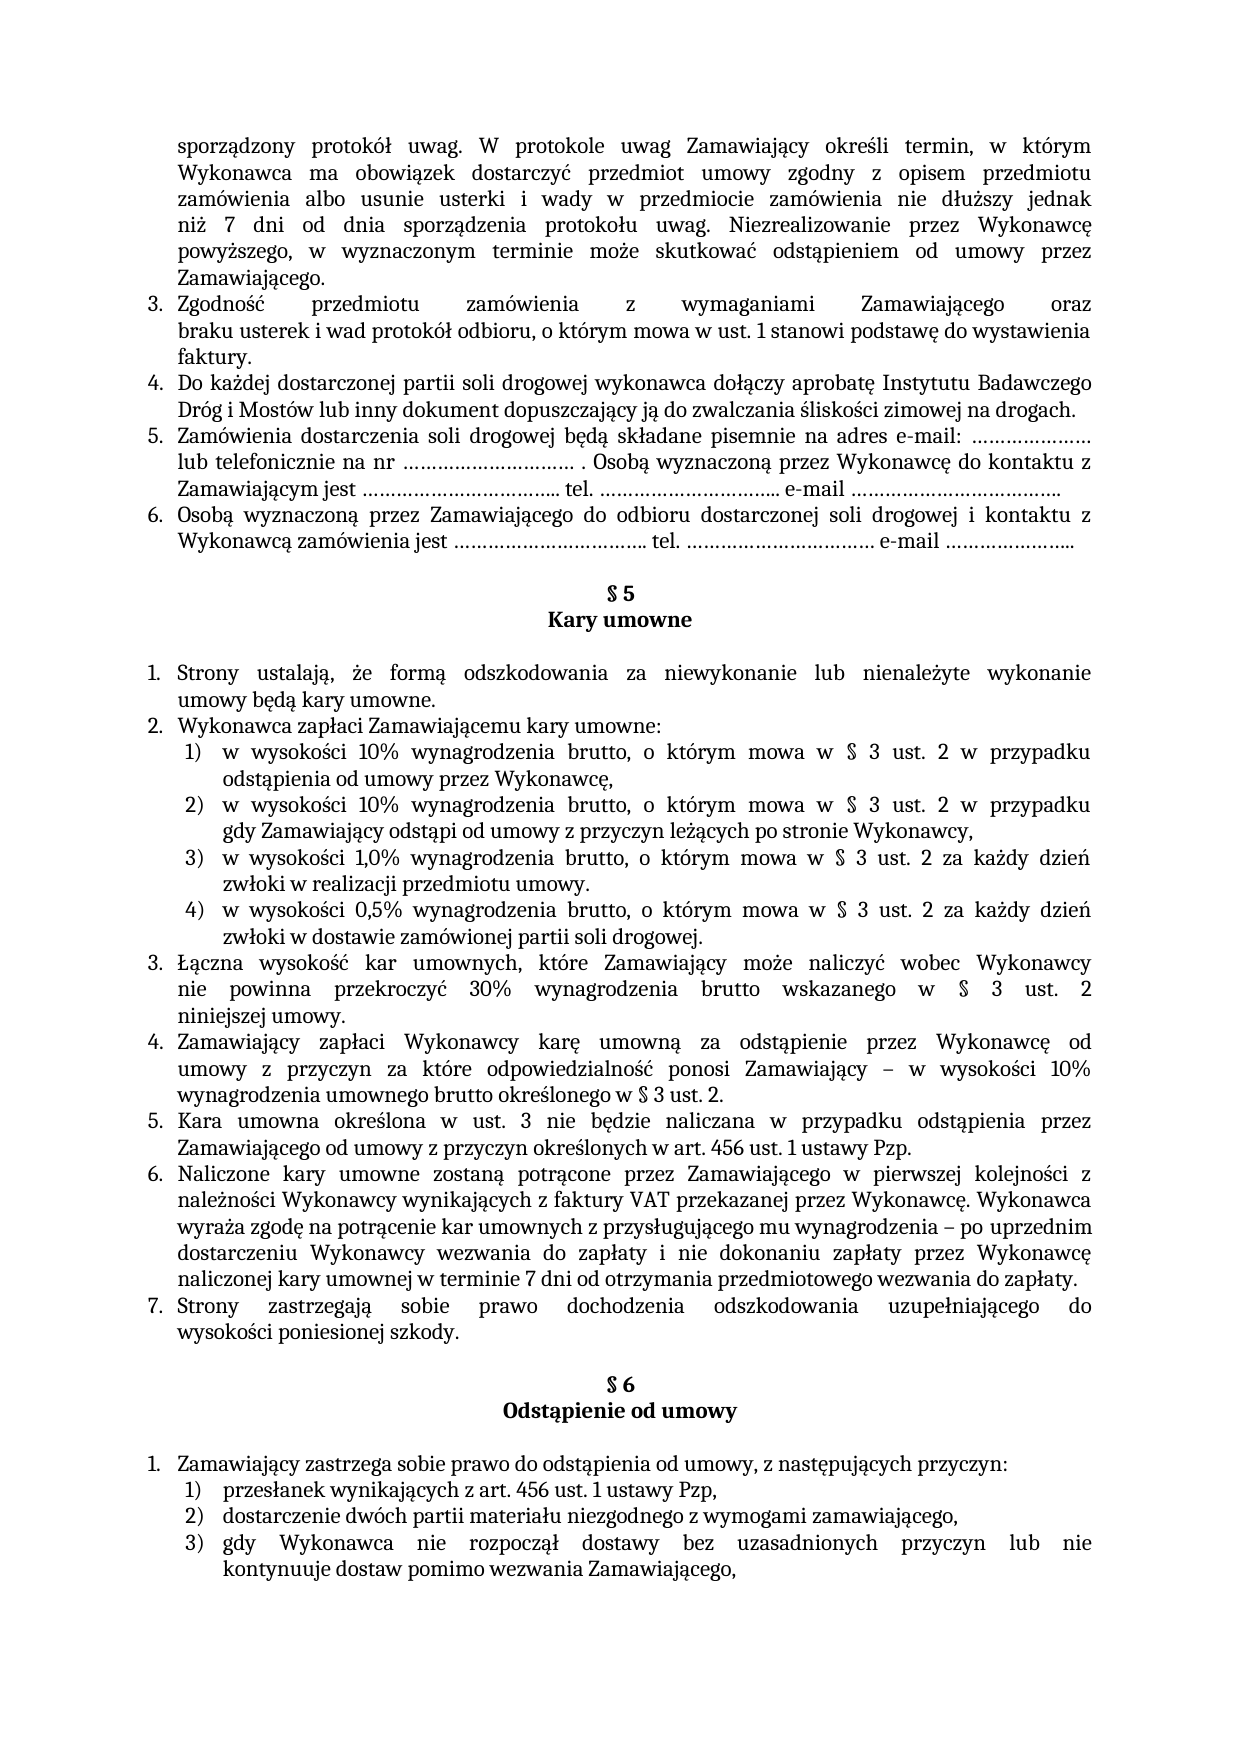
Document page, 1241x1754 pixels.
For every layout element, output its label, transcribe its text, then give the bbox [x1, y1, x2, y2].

list w wysokości 10% wynagrodzenia brutto, o którym mowa w § 3 ust. 2 w przypadku odstąpienia od umowy przez Wykonawcę, [185, 739, 1093, 792]
list Strony ustalają, że formą odszkodowania za niewykonanie lub nienależyte wykonanie umowy będą kary umowne. [148, 660, 1093, 713]
list przesłanek wynikających z art. 456 ust. 1 ustawy Pzp, [185, 1477, 1093, 1503]
list gdy Wykonawca nie rozpoczął dostawy bez uzasadnionych przyczyn lub nie kontynuuje dostaw pomimo wezwania Zamawiającego, [185, 1530, 1093, 1582]
list Odstąpienie od umowy [148, 1398, 1093, 1424]
list w wysokości 10% wynagrodzenia brutto, o którym mowa w § 3 ust. 2 w przypadku gdy Zamawiający odstąpi od umowy z przyczyn leżących po stronie Wykonawcy, [185, 792, 1093, 844]
list Wykonawca zapłaci Zamawiającemu kary umowne: [148, 713, 1093, 739]
list § 5 [148, 554, 1093, 607]
list Naliczone kary umowne zostaną potrącone przez Zamawiającego w pierwszej kolejności z należności Wykonawcy wynikających z faktury VAT przekazanej przez Wykonawcę. Wykonawca wyraża zgodę na potrącenie kar umownych z przysługującego mu wynagrodzenia – po uprzednim dostarczeniu Wykonawcy wezwania do zapłaty i nie dokonaniu zapłaty przez Wykonawcę naliczonej kary umownej w terminie 7 dni od otrzymania przedmiotowego wezwania do zapłaty. [148, 1161, 1093, 1292]
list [148, 133, 1093, 291]
list Kary umowne [148, 607, 1093, 634]
list Kara umowna określona w ust. 3 nie będzie naliczana w przypadku odstąpienia przez Zamawiającego od umowy z przyczyn określonych w art. 456 ust. 1 ustawy Pzp. [148, 1108, 1093, 1161]
list Łączna wysokość kar umownych, które Zamawiający może naliczyć wobec Wykonawcy nie powinna przekroczyć 30% wynagrodzenia brutto wskazanego w § 3 ust. 2 niniejszej umowy. [148, 950, 1093, 1029]
list dostarczenie dwóch partii materiału niezgodnego z wymogami zamawiającego, [185, 1503, 1093, 1530]
list w wysokości 0,5% wynagrodzenia brutto, o którym mowa w § 3 ust. 2 za każdy dzień zwłoki w dostawie zamówionej partii soli drogowej. [185, 897, 1093, 950]
list Osobą wyznaczoną przez Zamawiającego do odbioru dostarczonej soli drogowej i kontaktu z Wykonawcą zamówienia jest ……………………………. tel. …………………………… e-mail ………………….. [148, 502, 1093, 554]
list Zamawiający zastrzega sobie prawo do odstąpienia od umowy, z następujących przyczyn: [148, 1451, 1093, 1477]
list w wysokości 1,0% wynagrodzenia brutto, o którym mowa w § 3 ust. 2 za każdy dzień zwłoki w realizacji przedmiotu umowy. [185, 844, 1093, 897]
list § 6 [148, 1345, 1093, 1398]
list Zamówienia dostarczenia soli drogowej będą składane pisemnie na adres e-mail: ………………… lub telefonicznie na nr ………………………… . Osobą wyznaczoną przez Wykonawcę do kontaktu z Zamawiającym jest …………………………….. tel. ………………………….. e-mail ………………………………. [148, 423, 1093, 502]
list Zamawiający zapłaci Wykonawcy karę umowną za odstąpienie przez Wykonawcę od umowy z przyczyn za które odpowiedzialność ponosi Zamawiający – w wysokości 10% wynagrodzenia umownego brutto określonego w § 3 ust. 2. [148, 1029, 1093, 1108]
list Do każdej dostarczonej partii soli drogowej wykonawca dołączy aprobatę Instytutu Badawczego Dróg i Mostów lub inny dokument dopuszczający ją do zwalczania śliskości zimowej na drogach. [148, 370, 1093, 423]
list Strony zastrzegają sobie prawo dochodzenia odszkodowania uzupełniającego do wysokości poniesionej szkody. [148, 1292, 1093, 1345]
list Zgodność przedmiotu zamówienia z wymaganiami Zamawiającego oraz braku usterek i wad protokół odbioru, o którym mowa w ust. 1 stanowi podstawę do wystawienia faktury. [148, 291, 1093, 370]
